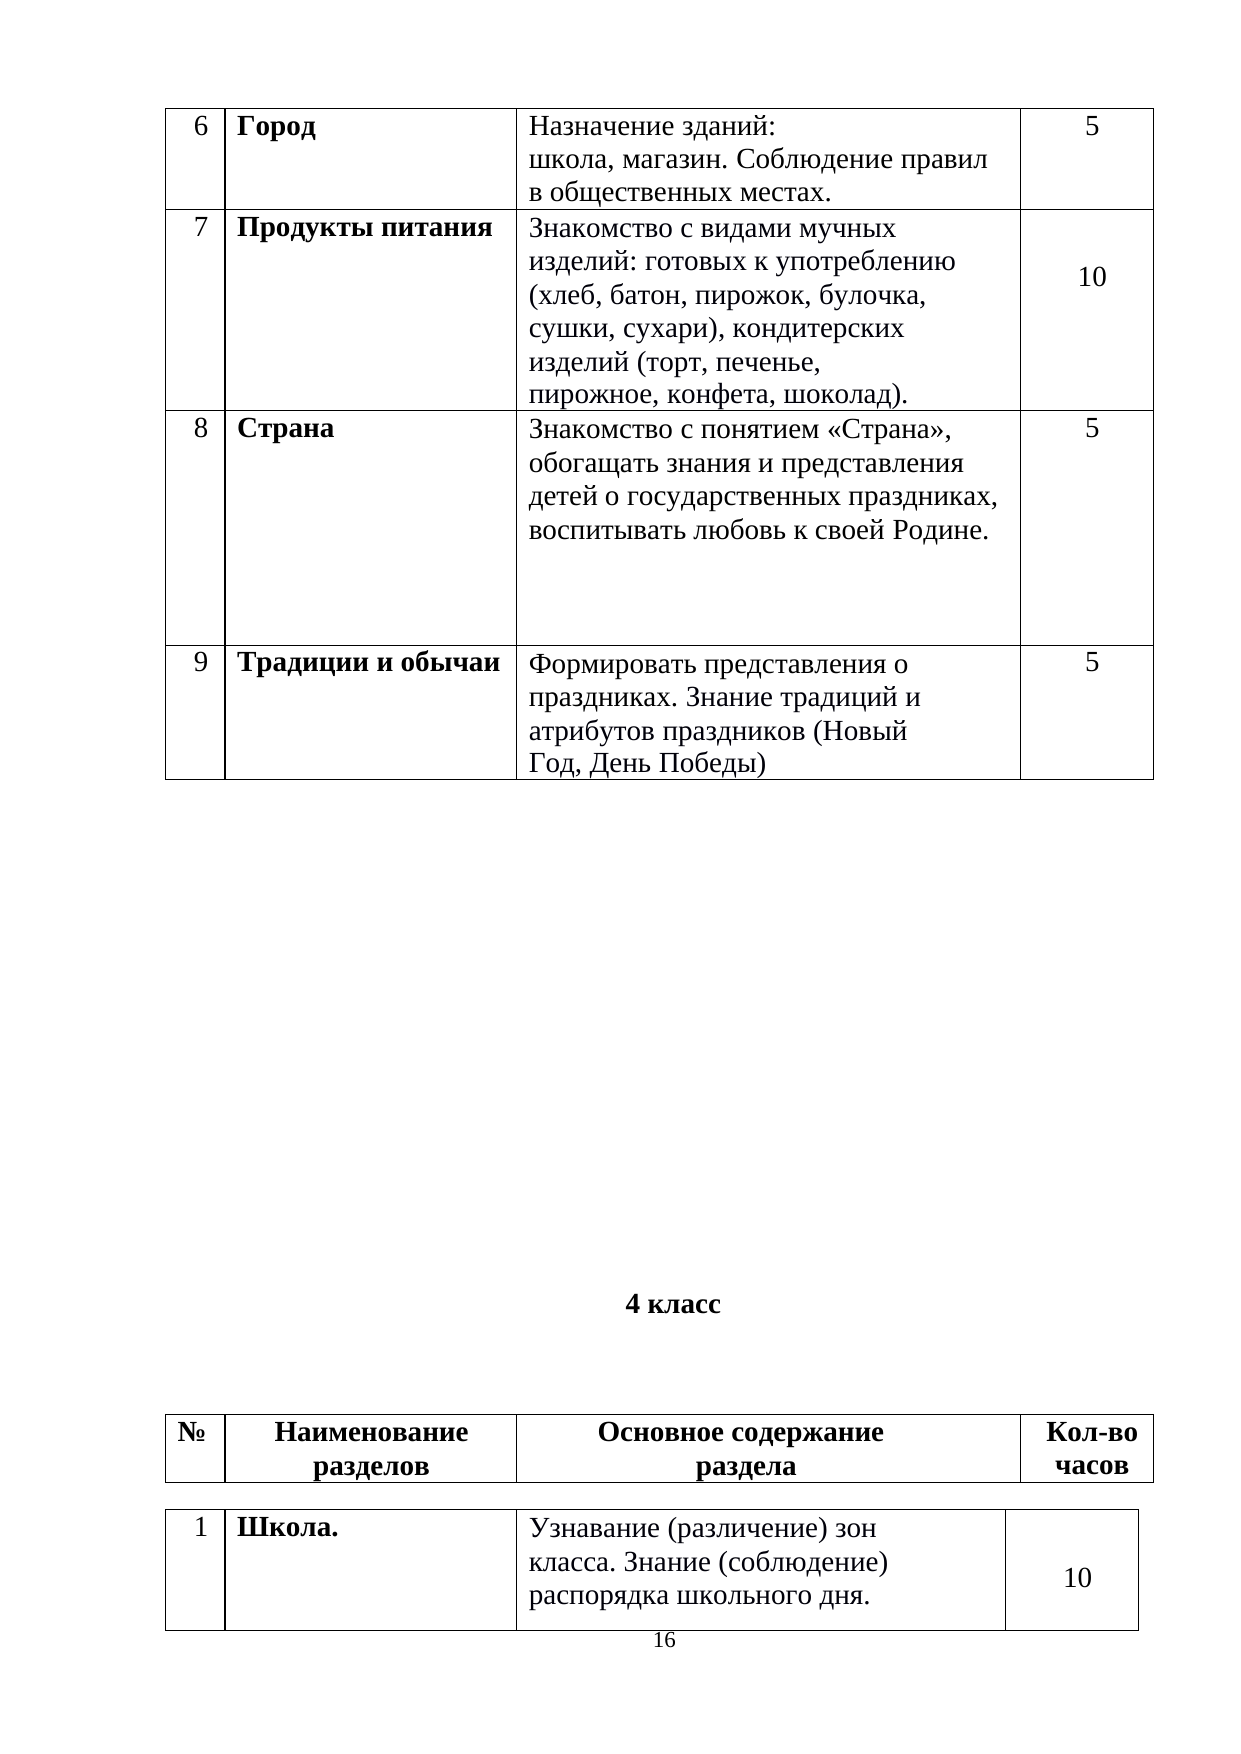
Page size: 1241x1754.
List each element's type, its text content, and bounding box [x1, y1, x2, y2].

table_cell Город [226, 109, 516, 209]
table_cell 6 [166, 109, 224, 209]
table_header Основное содержание раздела [517, 1415, 1020, 1482]
table_cell Традиции и обычаи [226, 646, 516, 779]
table_cell 5 [1021, 646, 1153, 779]
table_cell Знакомство с видами мучных изделий: готовых к употреблению (хлеб, батон, пирожок, булочка, сушки, сухари), кондитерских изделий (торт, печенье, пирожное, конфета, шоколад). [517, 210, 1020, 410]
table_cell Страна [226, 411, 516, 645]
table_cell Продукты питания [226, 210, 516, 410]
table_cell 9 [166, 646, 224, 779]
table_header 10 [1006, 1510, 1138, 1630]
table_cell Назначение зданий: школа, магазин. Соблюдение правил в общественных местах. [517, 109, 1020, 209]
table_cell 10 [1021, 210, 1153, 410]
table_header 1 [166, 1510, 224, 1630]
table_cell 7 [166, 210, 224, 410]
table_cell Знакомство с понятием «Страна», обогащать знания и представления детей о государственных праздниках, воспитывать любовь к своей Родине. [517, 411, 1020, 645]
table_header Школа. [226, 1510, 516, 1630]
text 4 класс [177, 1287, 1095, 1320]
table_header № [166, 1415, 224, 1482]
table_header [517, 1510, 1005, 1630]
table_cell 5 [1021, 411, 1153, 645]
table_cell 5 [1021, 109, 1153, 209]
table_cell 8 [166, 411, 224, 645]
table_header Кол-во часов [1021, 1415, 1153, 1482]
table_header Наименование разделов [226, 1415, 516, 1482]
table_cell Формировать представления о праздниках. Знание традиций и атрибутов праздников (Новый Год, День Победы) [517, 646, 1020, 779]
